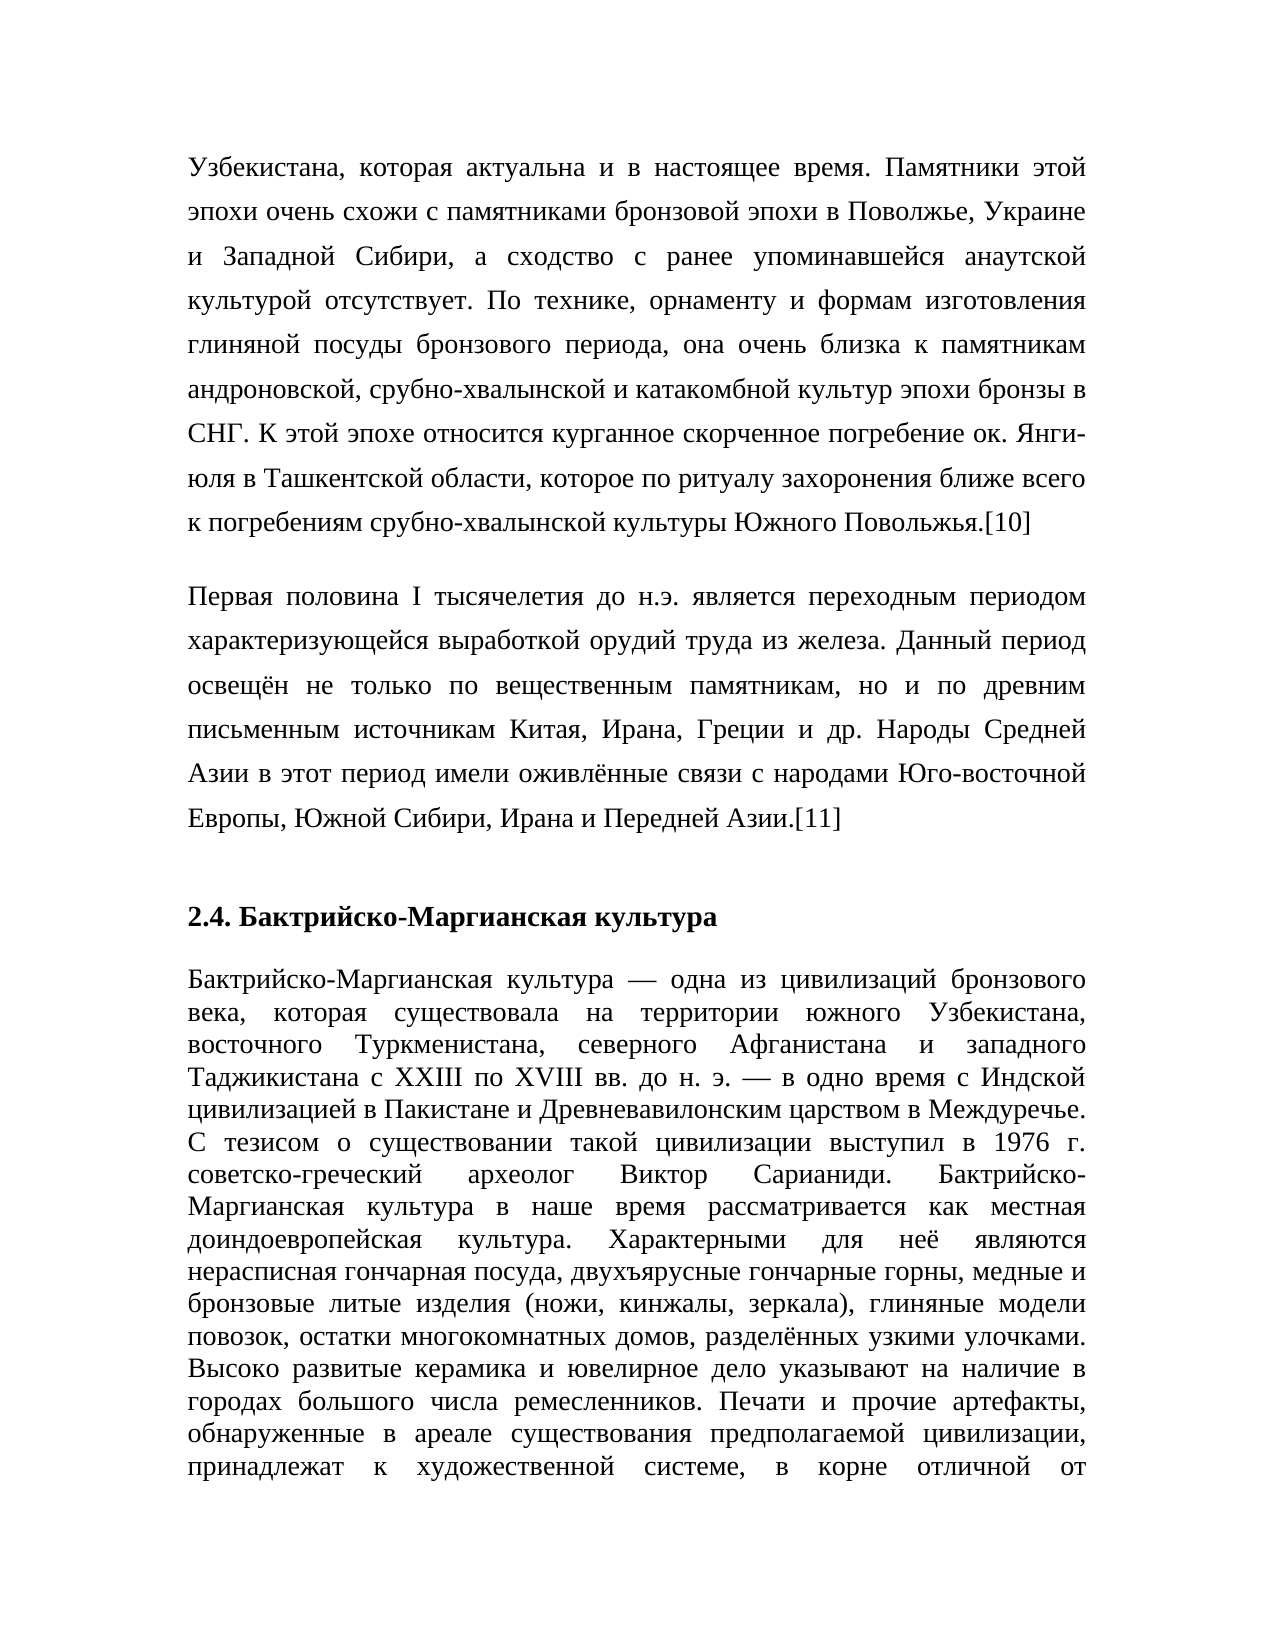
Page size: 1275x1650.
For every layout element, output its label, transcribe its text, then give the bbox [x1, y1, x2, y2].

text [187, 150, 1087, 549]
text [187, 963, 1087, 1481]
text Первая половина I тысячелетия до н.э. является переходным периодом характеризующейся выработкой орудий труда из железа. Данный период освещён не только по вещественным памятникам, но и по древним письменным источникам Китая, Ирана, Греции и др. Народы Средней Азии в этот период имели оживлённые связи с народами Юго-восточной Европы, Южной Сибири, Ирана и Передней Азии.[11] [187, 579, 1087, 845]
list 2.4. Бактрийско-Маргианская культура [187, 899, 1087, 933]
